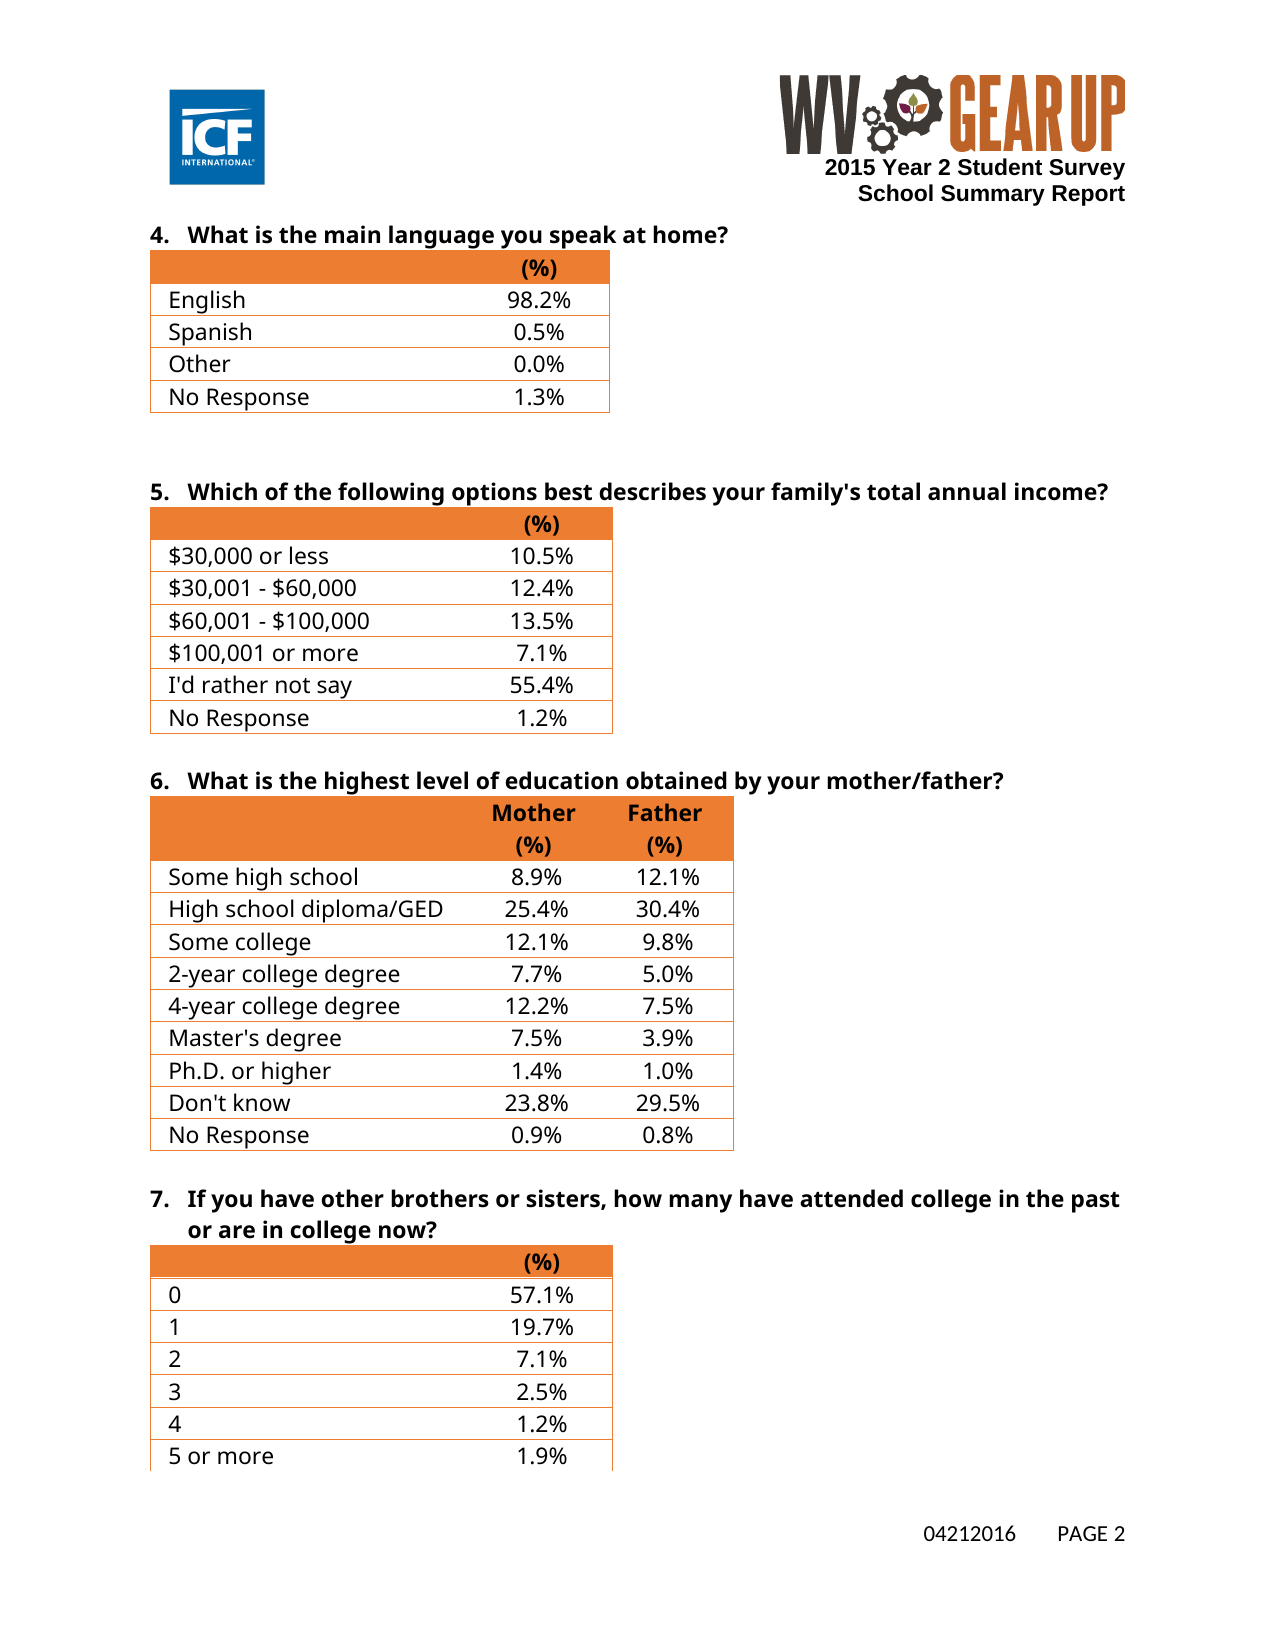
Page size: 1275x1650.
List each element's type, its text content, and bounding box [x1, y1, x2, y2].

table_cell 13.5% [471, 605, 612, 636]
table_cell 1.4% [471, 1055, 602, 1086]
table_header [151, 508, 471, 539]
table_cell 7.5% [602, 990, 733, 1021]
table_cell 0.5% [469, 316, 609, 347]
table_cell 5 or more [151, 1440, 471, 1471]
table_cell 7.1% [471, 1343, 612, 1374]
table_cell Ph.D. or higher [151, 1055, 471, 1086]
table_header [151, 1246, 471, 1277]
table_cell 12.1% [471, 925, 602, 957]
table_cell 1.0% [602, 1055, 733, 1086]
table_cell 55.4% [471, 669, 612, 700]
table_cell 57.1% [471, 1279, 612, 1310]
table_cell 7.5% [471, 1022, 602, 1053]
table_cell $60,001 - $100,000 [151, 605, 471, 636]
picture [779, 75, 1125, 154]
table_cell 1.2% [471, 1408, 612, 1439]
table_cell English [151, 284, 469, 315]
table_cell Spanish [151, 316, 469, 347]
table_header [151, 251, 469, 283]
table_cell No Response [151, 701, 471, 733]
table_cell Master's degree [151, 1022, 471, 1053]
list Which of the following options best describes your family's total annual income? [150, 475, 1125, 507]
table_header (%) [469, 251, 609, 283]
table_cell 30.4% [602, 893, 733, 924]
table_cell 0.0% [469, 348, 609, 379]
table_cell 0 [151, 1279, 471, 1310]
list If you have other brothers or sisters, how many have attended college in the past or are in college now? [150, 1183, 1144, 1245]
table_cell 3 [151, 1375, 471, 1407]
table_cell 2 [151, 1343, 471, 1374]
table_cell 0.8% [602, 1119, 733, 1150]
table_cell 1.9% [471, 1440, 612, 1471]
table_header (%) [471, 1246, 612, 1277]
table_cell $30,000 or less [151, 540, 471, 571]
table_cell High school diploma/GED [151, 893, 471, 924]
table_cell 25.4% [471, 893, 602, 924]
table_cell 1.3% [469, 381, 609, 412]
list What is the highest level of education obtained by your mother/father? [150, 765, 1125, 796]
table_cell Don't know [151, 1087, 471, 1118]
table_cell 19.7% [471, 1311, 612, 1342]
table_cell 5.0% [602, 958, 733, 989]
table_cell 10.5% [471, 540, 612, 571]
table_cell No Response [151, 381, 469, 412]
table_cell 98.2% [469, 284, 609, 315]
table_cell 9.8% [602, 925, 733, 957]
table_header (%) [471, 508, 612, 539]
table_cell 12.4% [471, 572, 612, 603]
list What is the main language you speak at home? [150, 219, 1125, 250]
table_cell 23.8% [471, 1087, 602, 1118]
table_cell 1.2% [471, 701, 612, 733]
table_cell 8.9% [471, 861, 602, 892]
table_cell I'd rather not say [151, 669, 471, 700]
table_cell 7.1% [471, 637, 612, 668]
table_cell Some high school [151, 861, 471, 892]
table_cell 4 [151, 1408, 471, 1439]
table_header [151, 797, 471, 860]
table_cell 7.7% [471, 958, 602, 989]
table_cell $100,001 or more [151, 637, 471, 668]
table_cell 4-year college degree [151, 990, 471, 1021]
table_cell 2.5% [471, 1375, 612, 1407]
table_cell 12.1% [602, 861, 733, 892]
table_cell 0.9% [471, 1119, 602, 1150]
picture [167, 87, 268, 188]
table_header Mother (%) [471, 797, 602, 860]
table_cell 3.9% [602, 1022, 733, 1053]
table_cell 1 [151, 1311, 471, 1342]
table_cell 12.2% [471, 990, 602, 1021]
table_cell Other [151, 348, 469, 379]
table_cell No Response [151, 1119, 471, 1150]
table_cell Some college [151, 925, 471, 957]
table_cell $30,001 - $60,000 [151, 572, 471, 603]
table_cell 29.5% [602, 1087, 733, 1118]
table_header Father (%) [602, 797, 733, 860]
table_cell 2-year college degree [151, 958, 471, 989]
